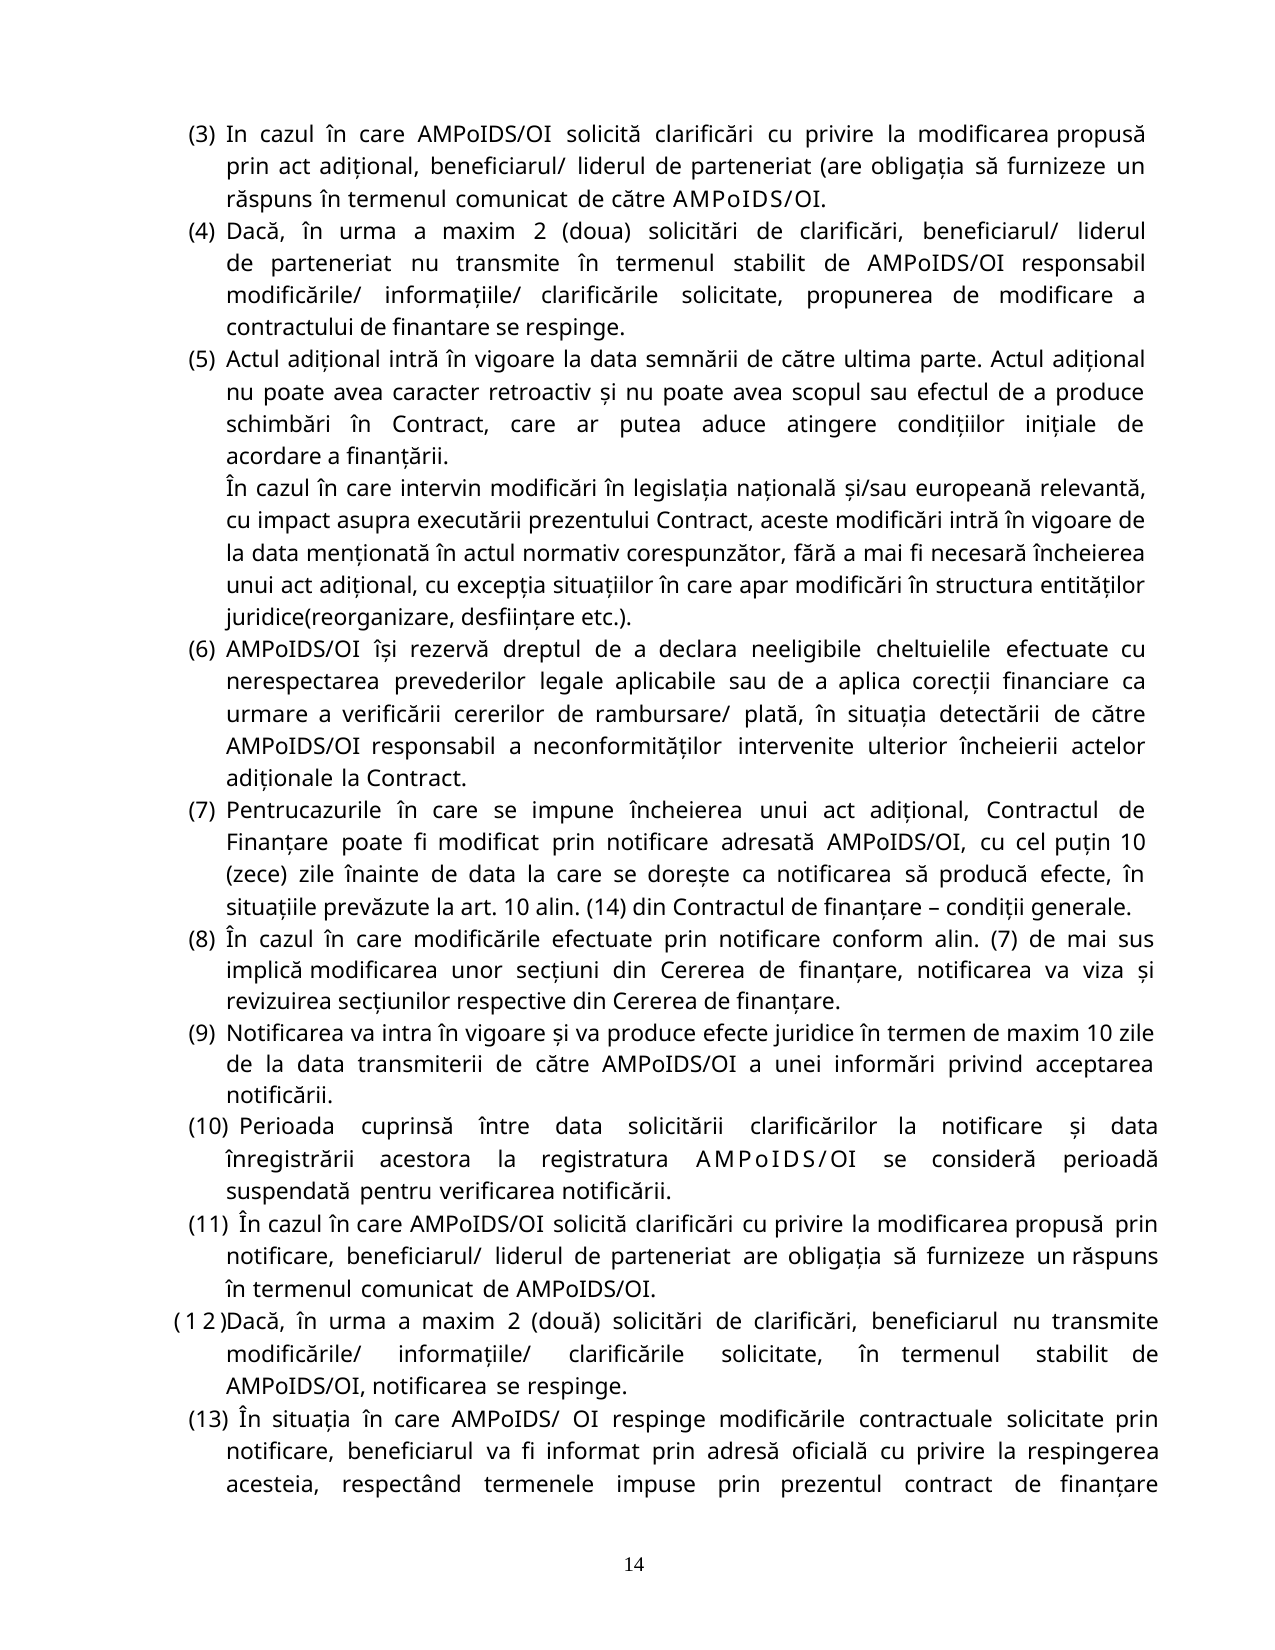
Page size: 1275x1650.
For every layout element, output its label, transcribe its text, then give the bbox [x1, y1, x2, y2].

list AMPoIDS/OI îşi rezervă dreptul de a declara neeligibile cheltuielile efectuate cu nerespectarea prevederilor legale aplicabile sau de a aplica corecţii financiare ca urmare a verificării cererilor de rambursare/ plată, în situaţia detectării de către AMPoIDS/OI responsabil a neconformităţilor intervenite ulterior încheierii actelor adiţionale la Contract. [188, 633, 1146, 793]
list In cazul în care AMPoIDS/OI solicită clarificări cu privire la modificarea propusă prin act adițional, beneficiarul/ liderul de parteneriat (are obligaţia să furnizeze un răspuns în termenul comunicat de către AMPoIDS/OI. [188, 118, 1146, 214]
list În cazul în care modificările efectuate prin notificare conform alin. (7) de mai sus implică modificarea unor secțiuni din Cererea de finanțare, notificarea va viza și revizuirea secțiunilor respective din Cererea de finanțare. [188, 923, 1156, 1017]
list Notificarea va intra în vigoare și va produce efecte juridice în termen de maxim 10 zile de la data transmiterii de către AMPoIDS/OI a unei informări privind acceptarea notificării. [188, 1017, 1156, 1110]
list În cazul în care intervin modificări în legislaţia naţională şi/sau europeană relevantă, cu impact asupra executării prezentului Contract, aceste modificări intră în vigoare de la data menţionată în actul normativ corespunzător, fără a mai fi necesară încheierea unui act adițional, cu excepția situațiilor în care apar modificări în structura entităților juridice(reorganizare, desființare etc.). [226, 472, 1146, 632]
list Actul adițional intră în vigoare la data semnării de către ultima parte. Actul adițional nu poate avea caracter retroactiv și nu poate avea scopul sau efectul de a produce schimbări în Contract, care ar putea aduce atingere condițiilor inițiale de acordare a finanțării. [188, 343, 1146, 471]
list Dacă, în urma a maxim 2 (doua) solicitări de clarificări, beneficiarul/ liderul de parteneriat nu transmite în termenul stabilit de AMPoIDS/OI responsabil modificările/ informaţiile/ clarificările solicitate, propunerea de modificare a contractului de finantare se respinge. [188, 215, 1146, 342]
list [188, 1403, 1159, 1499]
list Perioada cuprinsă între data solicitării clarificărilor la notificare şi data înregistrării acestora la registratura AMPoIDS/OI se consideră perioadă suspendată pentru verificarea notificării. [188, 1110, 1159, 1207]
list Dacă, în urma a maxim 2 (două) solicitări de clarificări, beneficiarul nu transmite modificările/ informaţiile/ clarificările solicitate, în termenul stabilit de AMPoIDS/OI, notificarea se respinge. [173, 1305, 1159, 1402]
list Pentrucazurile în care se impune încheierea unui act adiţional, Contractul de Finanțare poate fi modificat prin notificare adresată AMPoIDS/OI, cu cel puţin 10 (zece) zile înainte de data la care se dorește ca notificarea să producă efecte, în situațiile prevăzute la art. 10 alin. (14) din Contractul de finanțare – condiții generale. [188, 794, 1146, 922]
list În cazul în care AMPoIDS/OI solicită clarificări cu privire la modificarea propusă prin notificare, beneficiarul/ liderul de parteneriat are obligația să furnizeze un răspuns în termenul comunicat de AMPoIDS/OI. [188, 1208, 1159, 1304]
